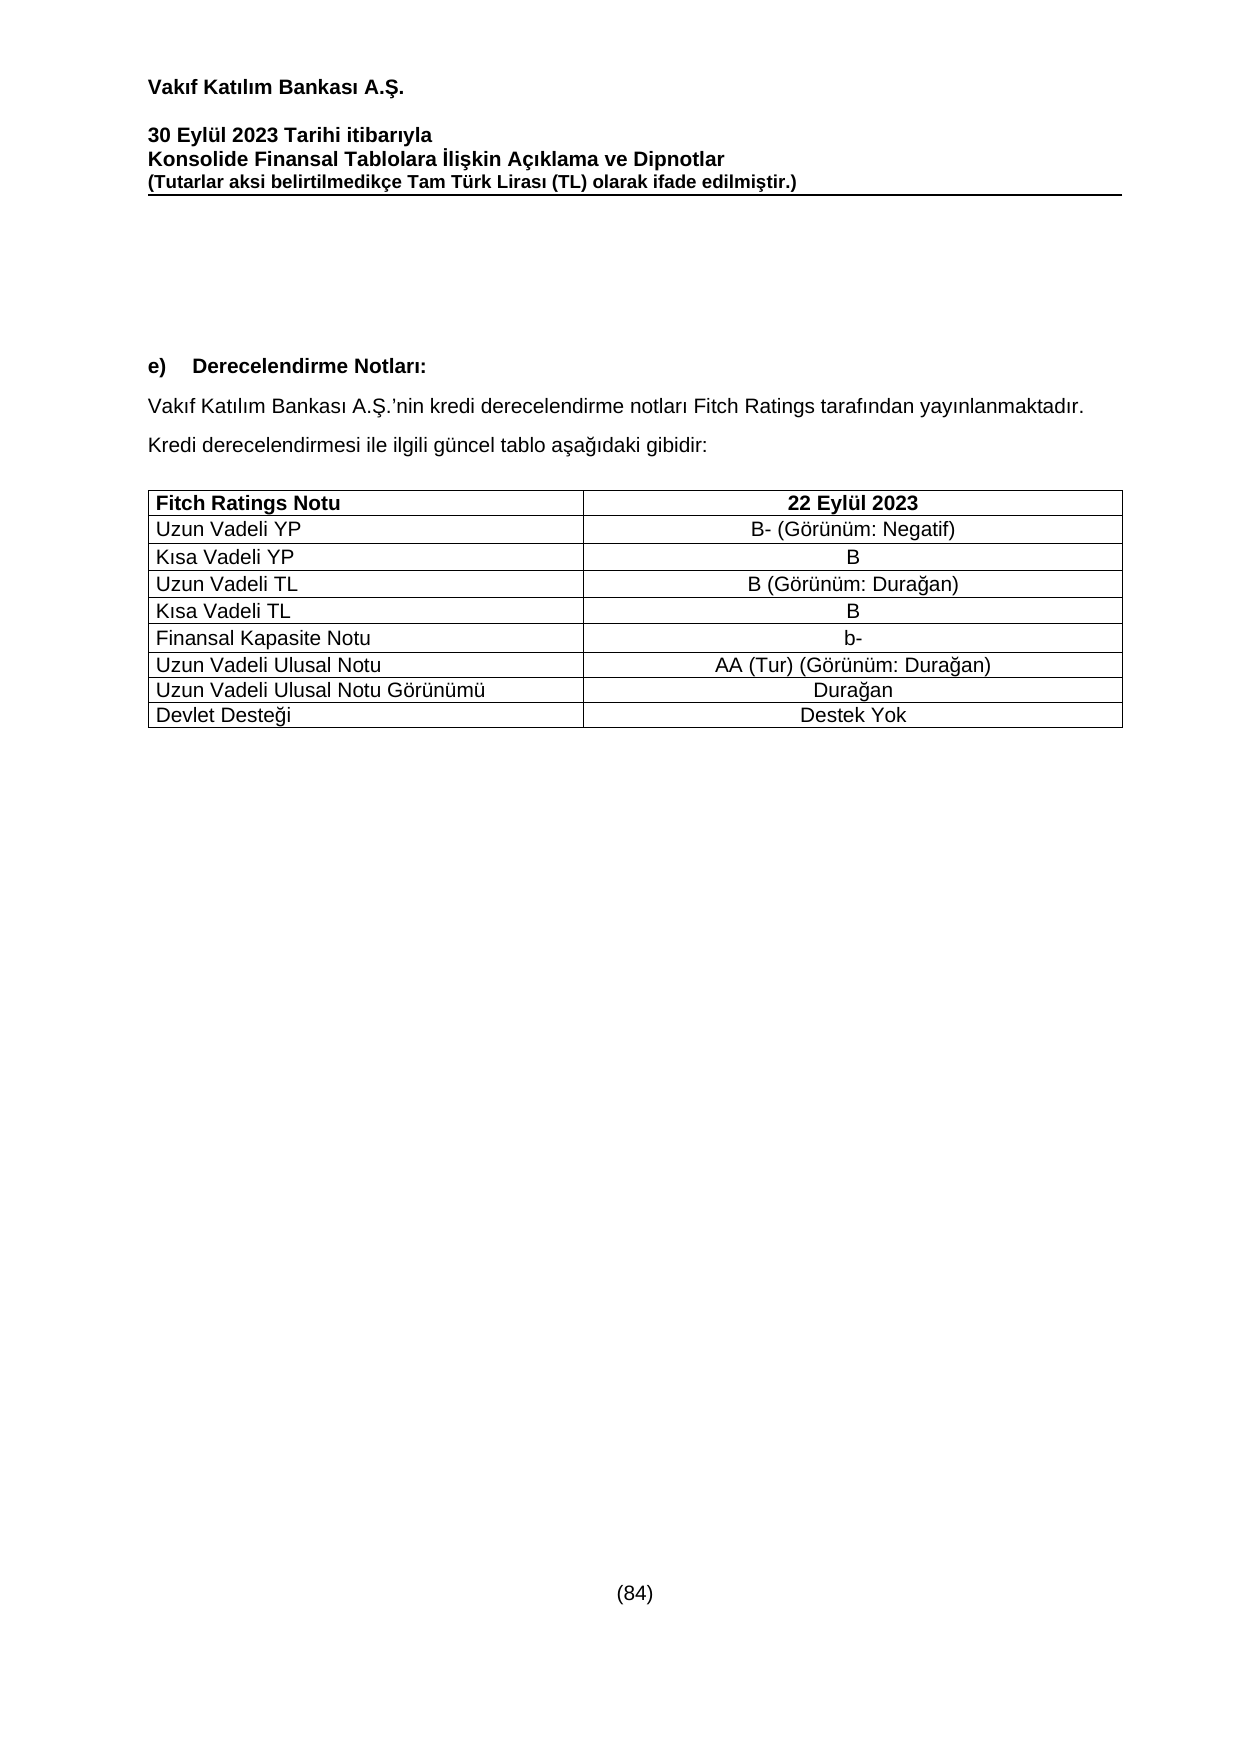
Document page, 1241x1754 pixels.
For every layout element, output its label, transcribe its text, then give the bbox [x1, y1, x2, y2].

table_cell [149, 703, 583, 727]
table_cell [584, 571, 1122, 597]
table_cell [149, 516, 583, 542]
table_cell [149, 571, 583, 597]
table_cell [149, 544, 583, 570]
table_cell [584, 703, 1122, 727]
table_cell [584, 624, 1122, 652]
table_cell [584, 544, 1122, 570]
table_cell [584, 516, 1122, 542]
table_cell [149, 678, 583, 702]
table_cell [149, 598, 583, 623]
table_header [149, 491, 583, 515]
text Kredi derecelendirmesi ile ilgili güncel tablo aşağıdaki gibidir: [148, 433, 1122, 457]
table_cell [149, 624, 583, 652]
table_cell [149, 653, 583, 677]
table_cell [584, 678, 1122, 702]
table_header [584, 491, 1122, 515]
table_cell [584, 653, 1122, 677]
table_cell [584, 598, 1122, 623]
list Derecelendirme Notları: [148, 354, 1122, 378]
text Vakıf Katılım Bankası A.Ş.’nin kredi derecelendirme notları Fitch Ratings tarafından yayınlanmaktadır. [148, 394, 1122, 418]
